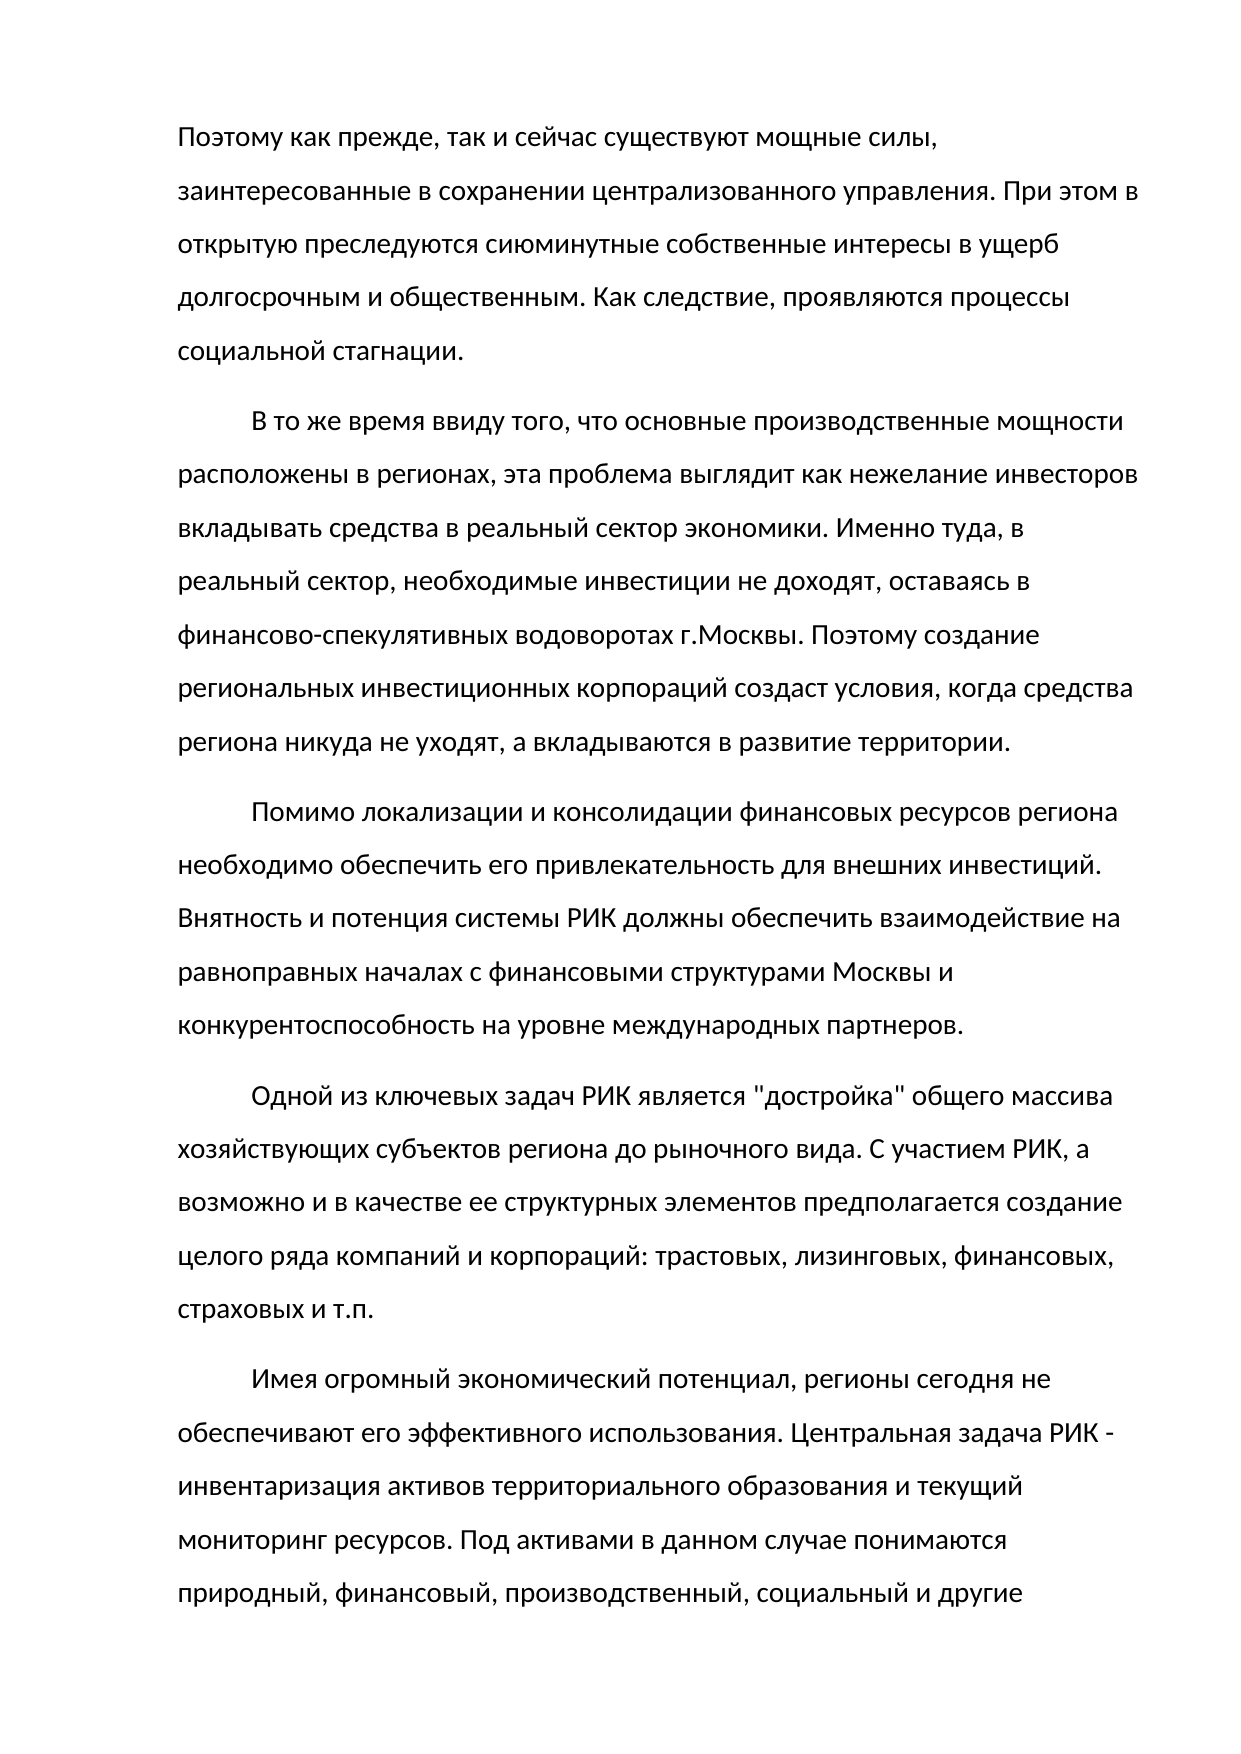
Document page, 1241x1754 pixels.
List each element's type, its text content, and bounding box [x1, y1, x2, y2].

text В то же время ввиду того, что основные производственные мощности расположены в регионах, эта проблема выглядит как нежелание инвесторов вкладывать средства в реальный сектор экономики. Именно туда, в реальный сектор, необходимые инвестиции не доходят, оставаясь в финансово-спекулятивных водоворотах г.Москвы. Поэтому создание региональных инвестиционных корпораций создаст условия, когда средства региона никуда не уходят, а вкладываются в развитие территории. [177, 402, 1152, 758]
text Одной из ключевых задач РИК является "достройка" общего массива хозяйствующих субъектов региона до рыночного вида. С участием РИК, а возможно и в качестве ее структурных элементов предполагается создание целого ряда компаний и корпораций: трастовых, лизинговых, финансовых, страховых и т.п. [177, 1077, 1152, 1326]
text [177, 1360, 1152, 1610]
text Помимо локализации и консолидации финансовых ресурсов региона необходимо обеспечить его привлекательность для внешних инвестиций. Внятность и потенция системы РИК должны обеспечить взаимодействие на равноправных началах с финансовыми структурами Москвы и конкурентоспособность на уровне международных партнеров. [177, 793, 1152, 1042]
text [177, 118, 1152, 367]
